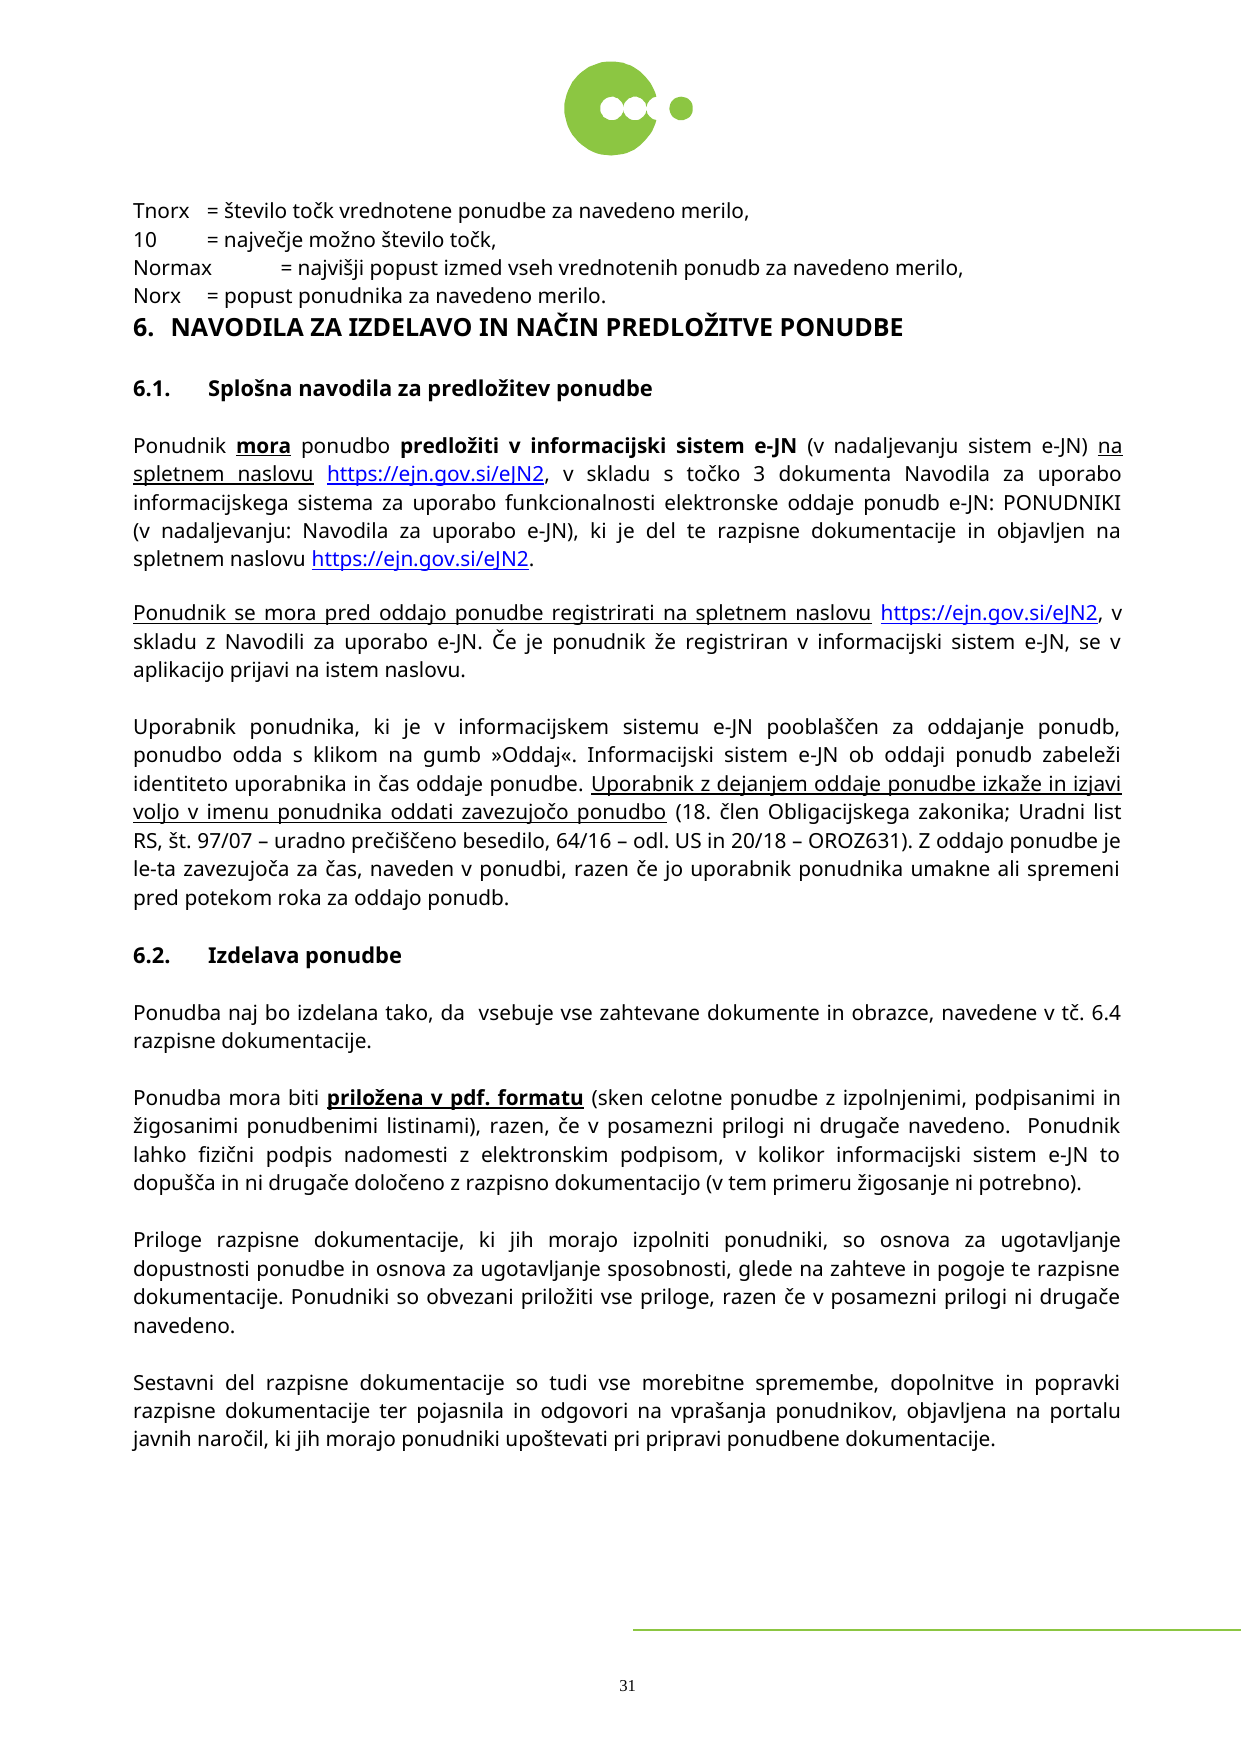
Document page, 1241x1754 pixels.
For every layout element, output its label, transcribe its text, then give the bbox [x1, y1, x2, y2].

text Priloge razpisne dokumentacije, ki jih morajo izpolniti ponudniki, so osnova za ugotavljanje dopustnosti ponudbe in osnova za ugotavljanje sposobnosti, glede na zahteve in pogoje te razpisne dokumentacije. Ponudniki so obvezani priložiti vse priloge, razen če v posamezni prilogi ni drugače navedeno. [133, 1225, 1122, 1339]
text Sestavni del razpisne dokumentacije so tudi vse morebitne spremembe, dopolnitve in popravki razpisne dokumentacije ter pojasnila in odgovori na vprašanja ponudnikov, objavljena na portalu javnih naročil, ki jih morajo ponudniki upoštevati pri pripravi ponudbene dokumentacije. [133, 1368, 1122, 1453]
text Tnorx = število točk vrednotene ponudbe za navedeno merilo, [133, 196, 1122, 225]
text Ponudnik mora ponudbo predložiti v informacijski sistem e-JN (v nadaljevanju sistem e-JN) na spletnem naslovu https://ejn.gov.si/eJN2, v skladu s točko 3 dokumenta Navodila za uporabo informacijskega sistema za uporabo funkcionalnosti elektronske oddaje ponudb e-JN: PONUDNIKI (v nadaljevanju: Navodila za uporabo e-JN), ki je del te razpisne dokumentacije in objavljen na spletnem naslovu https://ejn.gov.si/eJN2. [133, 431, 1122, 573]
text Normax = najvišji popust izmed vseh vrednotenih ponudb za navedeno merilo, [133, 253, 1122, 282]
list NAVODILA ZA IZDELAVO IN NAČIN PREDLOŽITVE PONUDBE [133, 310, 1122, 344]
text 10 = največje možno število točk, [133, 225, 1122, 253]
list Splošna navodila za predložitev ponudbe [133, 372, 1122, 402]
text Ponudba mora biti priložena v pdf. formatu (sken celotne ponudbe z izpolnjenimi, podpisanimi in žigosanimi ponudbenimi listinami), razen, če v posamezni prilogi ni drugače navedeno. Ponudnik lahko fizični podpis nadomesti z elektronskim podpisom, v kolikor informacijski sistem e-JN to dopušča in ni drugače določeno z razpisno dokumentacijo (v tem primeru žigosanje ni potrebno). [133, 1083, 1122, 1197]
text Norx = popust ponudnika za navedeno merilo. [133, 282, 1122, 310]
text Ponudba naj bo izdelana tako, da vsebuje vse zahtevane dokumente in obrazce, navedene v tč. 6.4 razpisne dokumentacije. [133, 998, 1122, 1055]
text Uporabnik ponudnika, ki je v informacijskem sistemu e-JN pooblaščen za oddajanje ponudb, ponudbo odda s klikom na gumb »Oddaj«. Informacijski sistem e-JN ob oddaji ponudb zabeleži identiteto uporabnika in čas oddaje ponudbe. Uporabnik z dejanjem oddaje ponudbe izkaže in izjavi voljo v imenu ponudnika oddati zavezujočo ponudbo (18. člen Obligacijskega zakonika; Uradni list RS, št. 97/07 – uradno prečiščeno besedilo, 64/16 – odl. US in 20/18 – OROZ631). Z oddajo ponudbe je le-ta zavezujoča za čas, naveden v ponudbi, razen če jo uporabnik ponudnika umakne ali spremeni pred potekom roka za oddajo ponudb. [133, 712, 1122, 911]
text Ponudnik se mora pred oddajo ponudbe registrirati na spletnem naslovu https://ejn.gov.si/eJN2, v skladu z Navodili za uporabo e-JN. Če je ponudnik že registriran v informacijski sistem e-JN, se v aplikacijo prijavi na istem naslovu. [133, 598, 1122, 684]
list Izdelava ponudbe [133, 940, 1122, 969]
